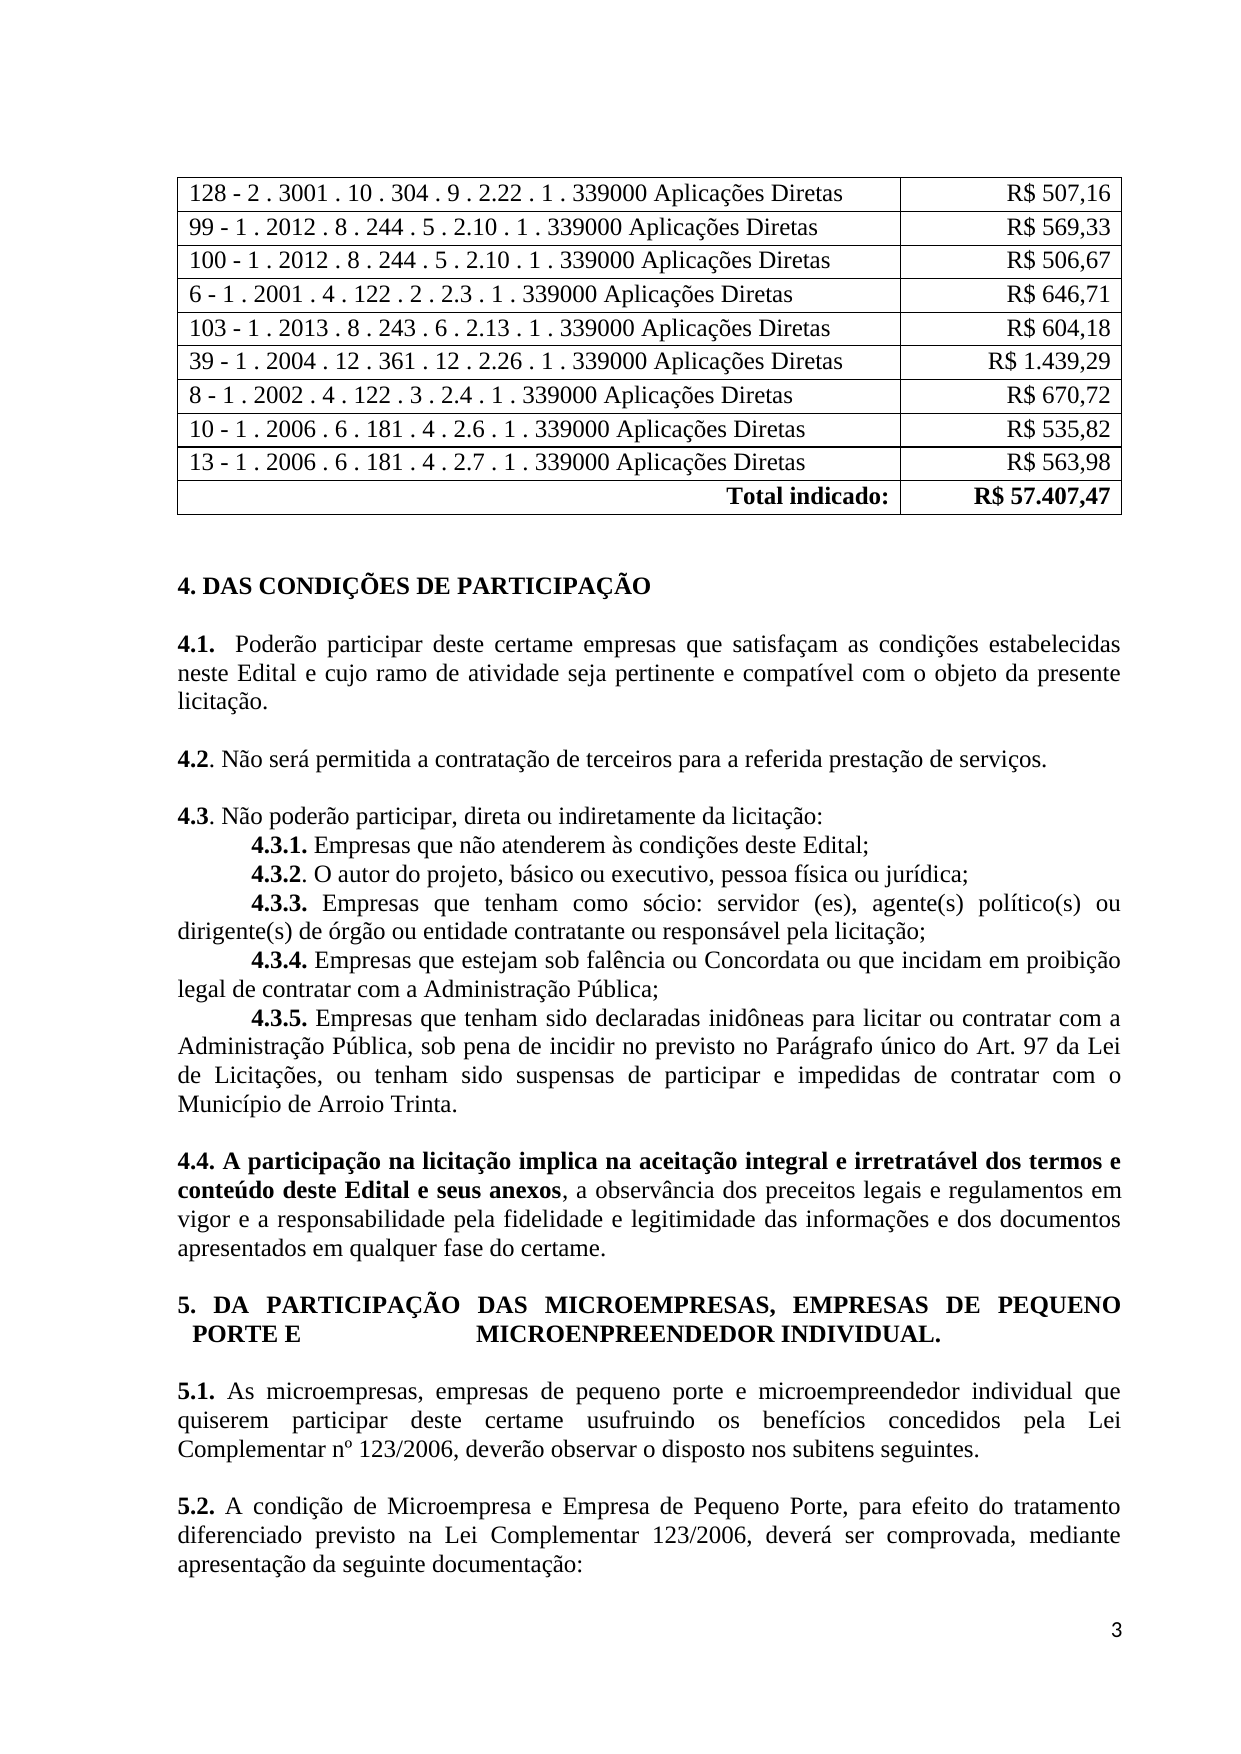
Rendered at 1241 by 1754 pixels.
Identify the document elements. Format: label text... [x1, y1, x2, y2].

text 4.3.2. O autor do projeto, básico ou executivo, pessoa física ou jurídica; [177, 859, 1122, 888]
table_cell R$ 569,33 [901, 212, 1121, 244]
table_cell R$ 57.407,47 [901, 481, 1121, 514]
table_cell 128 - 2 . 3001 . 10 . 304 . 9 . 2.22 . 1 . 339000 Aplicações Diretas [178, 178, 900, 211]
table_cell R$ 563,98 [901, 448, 1121, 480]
text 4.3.3. Empresas que tenham como sócio: servidor (es), agente(s) político(s) ou dirigente(s) de órgão ou entidade contratante ou responsável pela licitação; [177, 888, 1122, 945]
table_cell 39 - 1 . 2004 . 12 . 361 . 12 . 2.26 . 1 . 339000 Aplicações Diretas [178, 346, 900, 379]
table_cell 99 - 1 . 2012 . 8 . 244 . 5 . 2.10 . 1 . 339000 Aplicações Diretas [178, 212, 900, 244]
table_cell R$ 1.439,29 [901, 346, 1121, 379]
text 4.3.5. Empresas que tenham sido declaradas inidôneas para licitar ou contratar com a Administração Pública, sob pena de incidir no previsto no Parágrafo único do Art. 97 da Lei de Licitações, ou tenham sido suspensas de participar e impedidas de contratar com o Município de Arroio Trinta. [177, 1003, 1122, 1118]
table_cell R$ 604,18 [901, 313, 1121, 345]
table_cell 6 - 1 . 2001 . 4 . 122 . 2 . 2.3 . 1 . 339000 Aplicações Diretas [178, 279, 900, 312]
text 4.1. Poderão participar deste certame empresas que satisfaçam as condições estabelecidas neste Edital e cujo ramo de atividade seja pertinente e compatível com o objeto da presente licitação. [177, 629, 1122, 715]
table_cell 13 - 1 . 2006 . 6 . 181 . 4 . 2.7 . 1 . 339000 Aplicações Diretas [178, 448, 900, 480]
text 5.2. A condição de Microempresa e Empresa de Pequeno Porte, para efeito do tratamento diferenciado previsto na Lei Complementar 123/2006, deverá ser comprovada, mediante apresentação da seguinte documentação: [177, 1491, 1122, 1578]
table_cell 8 - 1 . 2002 . 4 . 122 . 3 . 2.4 . 1 . 339000 Aplicações Diretas [178, 380, 900, 413]
text 5.1. As microempresas, empresas de pequeno porte e microempreendedor individual que quiserem participar deste certame usufruindo os benefícios concedidos pela Lei Complementar nº 123/2006, deverão observar o disposto nos subitens seguintes. [177, 1376, 1122, 1463]
table_cell 10 - 1 . 2006 . 6 . 181 . 4 . 2.6 . 1 . 339000 Aplicações Diretas [178, 414, 900, 446]
table_cell R$ 670,72 [901, 380, 1121, 413]
table_cell 100 - 1 . 2012 . 8 . 244 . 5 . 2.10 . 1 . 339000 Aplicações Diretas [178, 246, 900, 278]
text 4.3. Não poderão participar, direta ou indiretamente da licitação: [177, 801, 1122, 830]
table_cell R$ 535,82 [901, 414, 1121, 446]
table_cell R$ 507,16 [901, 178, 1121, 211]
text 4.2. Não será permitida a contratação de terceiros para a referida prestação de serviços. [177, 744, 1122, 773]
table_cell Total indicado: [178, 481, 900, 514]
table_cell R$ 646,71 [901, 279, 1121, 312]
text 4. DAS CONDIÇÕES DE PARTICIPAÇÃO [177, 571, 1122, 600]
table_cell 103 - 1 . 2013 . 8 . 243 . 6 . 2.13 . 1 . 339000 Aplicações Diretas [178, 313, 900, 345]
text 4.3.1. Empresas que não atenderem às condições deste Edital; [177, 830, 1122, 859]
table_cell R$ 506,67 [901, 246, 1121, 278]
text 5. DA PARTICIPAÇÃO DAS MICROEMPRESAS, EMPRESAS DE PEQUENO PORTE E MICROENPREENDEDOR INDIVIDUAL. [177, 1290, 1122, 1348]
text 4.3.4. Empresas que estejam sob falência ou Concordata ou que incidam em proibição legal de contratar com a Administração Pública; [177, 945, 1122, 1003]
text 4.4. A participação na licitação implica na aceitação integral e irretratável dos termos e conteúdo deste Edital e seus anexos, a observância dos preceitos legais e regulamentos em vigor e a responsabilidade pela fidelidade e legitimidade das informações e dos documentos apresentados em qualquer fase do certame. [177, 1146, 1122, 1261]
